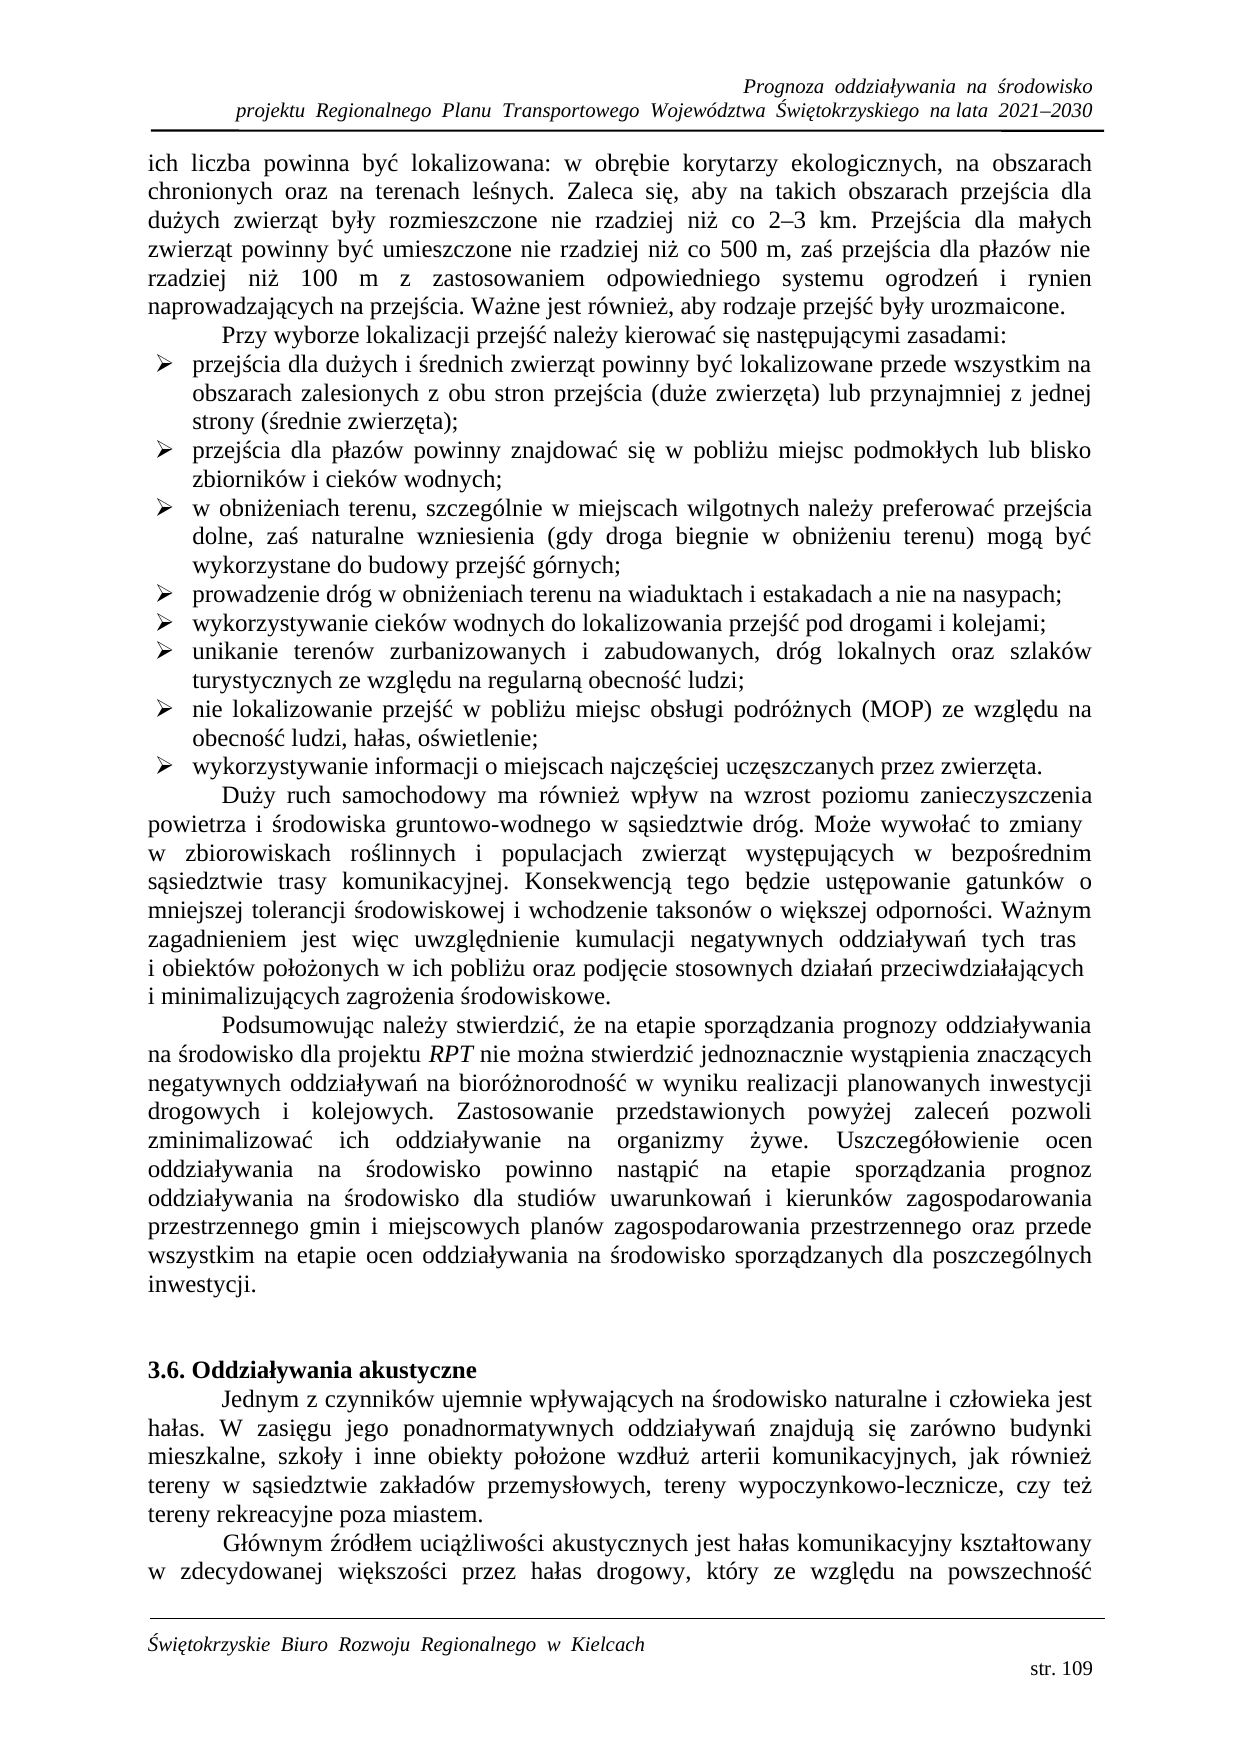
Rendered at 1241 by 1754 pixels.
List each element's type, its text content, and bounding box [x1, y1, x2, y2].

text Przy wyborze lokalizacji przejść należy kierować się następującymi zasadami: [148, 320, 1093, 349]
list prowadzenie dróg w obniżeniach terenu na wiaduktach i estakadach a nie na nasypach; [154, 579, 1093, 608]
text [148, 148, 1093, 320]
list nie lokalizowanie przejść w pobliżu miejsc obsługi podróżnych (MOP) ze względu na obecność ludzi, hałas, oświetlenie; [154, 694, 1093, 751]
text 3.6. Oddziaływania akustyczne [148, 1355, 1093, 1384]
text Podsumowując należy stwierdzić, że na etapie sporządzania prognozy oddziaływania na środowisko dla projektu RPT nie można stwierdzić jednoznacznie wystąpienia znaczących negatywnych oddziaływań na bioróżnorodność w wyniku realizacji planowanych inwestycji drogowych i kolejowych. Zastosowanie przedstawionych powyżej zaleceń pozwoli zminimalizować ich oddziaływanie na organizmy żywe. Uszczegółowienie ocen oddziaływania na środowisko powinno nastąpić na etapie sporządzania prognoz oddziaływania na środowisko dla studiów uwarunkowań i kierunków zagospodarowania przestrzennego gmin i miejscowych planów zagospodarowania przestrzennego oraz przede wszystkim na etapie ocen oddziaływania na środowisko sporządzanych dla poszczególnych inwestycji. [148, 1010, 1093, 1298]
list w obniżeniach terenu, szczególnie w miejscach wilgotnych należy preferować przejścia dolne, zaś naturalne wzniesienia (gdy droga biegnie w obniżeniu terenu) mogą być wykorzystane do budowy przejść górnych; [154, 493, 1093, 579]
text Duży ruch samochodowy ma również wpływ na wzrost poziomu zanieczyszczenia powietrza i środowiska gruntowo-wodnego w sąsiedztwie dróg. Może wywołać to zmiany w zbiorowiskach roślinnych i populacjach zwierząt występujących w bezpośrednim sąsiedztwie trasy komunikacyjnej. Konsekwencją tego będzie ustępowanie gatunków o mniejszej tolerancji środowiskowej i wchodzenie taksonów o większej odporności. Ważnym zagadnieniem jest więc uwzględnienie kumulacji negatywnych oddziaływań tych tras i obiektów położonych w ich pobliżu oraz podjęcie stosownych działań przeciwdziałających i minimalizujących zagrożenia środowiskowe. [148, 780, 1093, 1010]
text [148, 1528, 1093, 1585]
list przejścia dla płazów powinny znajdować się w pobliżu miejsc podmokłych lub blisko zbiorników i cieków wodnych; [154, 435, 1093, 493]
list przejścia dla dużych i średnich zwierząt powinny być lokalizowane przede wszystkim na obszarach zalesionych z obu stron przejścia (duże zwierzęta) lub przynajmniej z jednej strony (średnie zwierzęta); [154, 349, 1093, 435]
list wykorzystywanie cieków wodnych do lokalizowania przejść pod drogami i kolejami; [154, 608, 1093, 636]
text Jednym z czynników ujemnie wpływających na środowisko naturalne i człowieka jest hałas. W zasięgu jego ponadnormatywnych oddziaływań znajdują się zarówno budynki mieszkalne, szkoły i inne obiekty położone wzdłuż arterii komunikacyjnych, jak również tereny w sąsiedztwie zakładów przemysłowych, tereny wypoczynkowo-lecznicze, czy też tereny rekreacyjne poza miastem. [148, 1384, 1093, 1528]
list unikanie terenów zurbanizowanych i zabudowanych, dróg lokalnych oraz szlaków turystycznych ze względu na regularną obecność ludzi; [154, 636, 1093, 694]
list wykorzystywanie informacji o miejscach najczęściej uczęszczanych przez zwierzęta. [154, 751, 1093, 780]
